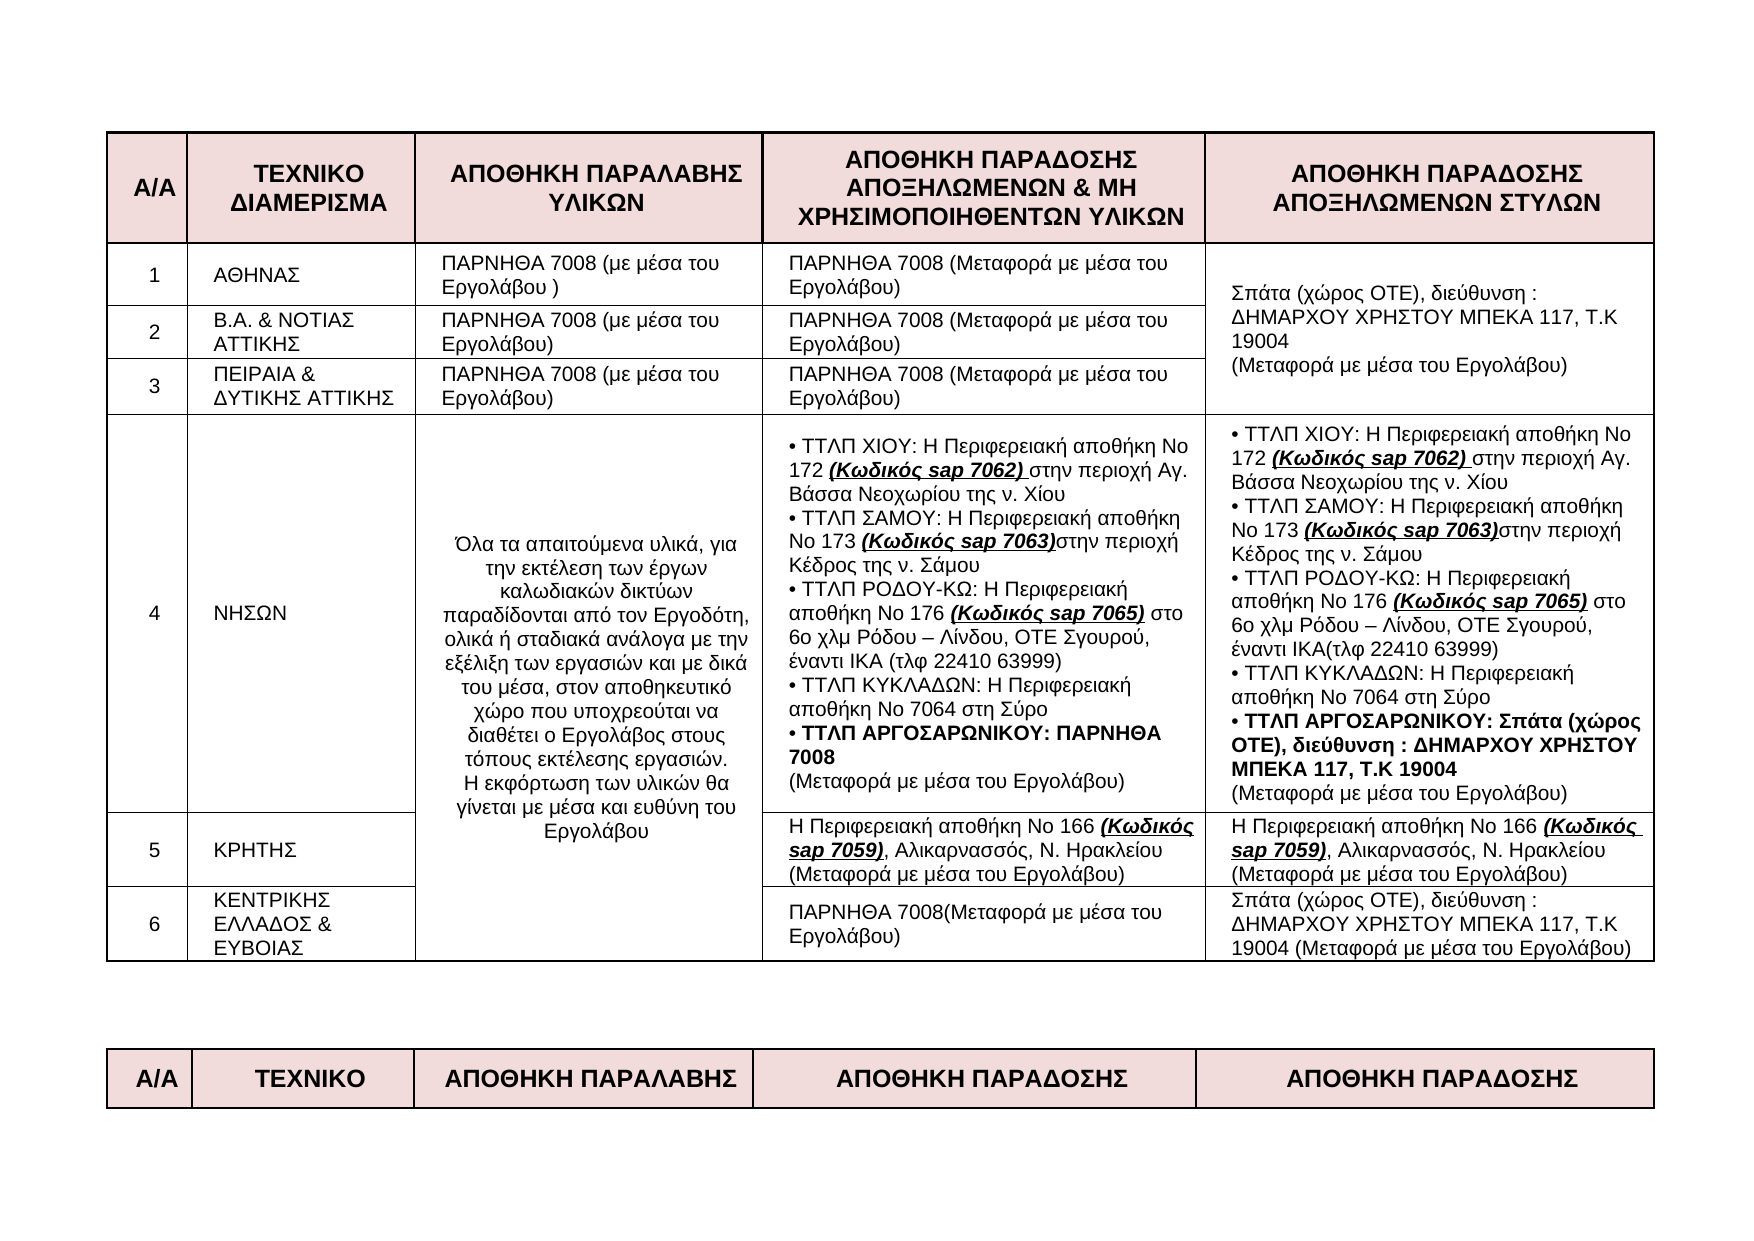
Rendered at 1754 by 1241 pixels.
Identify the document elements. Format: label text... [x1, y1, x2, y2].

table_cell 1 [108, 244, 187, 305]
table_cell ΠΑΡΝΗΘΑ 7008(Μεταφορά με μέσα του Εργολάβου) [763, 887, 1205, 960]
table_cell ΝΗΣΩΝ [188, 415, 415, 812]
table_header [1197, 1050, 1653, 1107]
table_cell ΠΕΙΡΑΙΑ & ΔΥΤΙΚΗΣ ΑΤΤΙΚΗΣ [188, 359, 415, 413]
table_cell Σπάτα (χώρος ΟΤΕ), διεύθυνση : ΔΗΜΑΡΧΟΥ ΧΡΗΣΤΟΥ ΜΠΕΚΑ 117, Τ.Κ 19004 (Μεταφορά με μέσα του Εργολάβου) [1206, 244, 1653, 413]
table_header ΑΠΟΘΗΚΗ ΠΑΡΑΔΟΣΗΣ ΑΠΟΞΗΛΩΜΕΝΩΝ & ΜΗ ΧΡΗΣΙΜΟΠΟΙΗΘΕΝΤΩΝ ΥΛΙΚΩΝ [764, 134, 1204, 242]
table_cell 5 [108, 813, 187, 886]
table_header ΤΕΧΝΙΚΟ ΔΙΑΜΕΡΙΣΜΑ [193, 1050, 413, 1107]
table_cell Β.Α. & ΝΟΤΙΑΣ ΑΤΤΙΚΗΣ [188, 306, 415, 358]
table_header Α/Α [108, 1050, 191, 1107]
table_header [415, 1050, 752, 1107]
table_cell ΑΘΗΝΑΣ [188, 244, 415, 305]
table_cell ΠΑΡΝΗΘΑ 7008 (Μεταφορά με μέσα του Εργολάβου) [763, 244, 1205, 305]
table_cell 3 [108, 359, 187, 413]
table_cell • ΤΤΛΠ ΧΙΟΥ: Η Περιφερειακή αποθήκη Νο 172 (Κωδικός sap 7062) στην περιοχή Αγ. Βάσσα Νεοχωρίου της ν. Χίου • ΤΤΛΠ ΣΑΜΟΥ: Η Περιφερειακή αποθήκη Νο 173 (Κωδικός sap 7063)στην περιοχή Κέδρος της ν. Σάμου • ΤΤΛΠ ΡΟΔΟΥ-ΚΩ: Η Περιφερειακή αποθήκη Νο 176 (Κωδικός sap 7065) στο 6ο χλμ Ρόδου – Λίνδου, ΟΤΕ Σγουρού, έναντι ΙΚΑ(τλφ 22410 63999) • ΤΤΛΠ ΚΥΚΛΑΔΩΝ: Η Περιφερειακή αποθήκη Νο 7064 στη Σύρο • ΤΤΛΠ ΑΡΓΟΣΑΡΩΝΙΚΟΥ: Σπάτα (χώρος ΟΤΕ), διεύθυνση : ΔΗΜΑΡΧΟΥ ΧΡΗΣΤΟΥ ΜΠΕΚΑ 117, Τ.Κ 19004 (Μεταφορά με μέσα του Εργολάβου) [1206, 415, 1653, 812]
table_cell ΠΑΡΝΗΘΑ 7008 (Μεταφορά με μέσα του Εργολάβου) [763, 306, 1205, 358]
table_header ΑΠΟΘΗΚΗ ΠΑΡΑΛΑΒΗΣ ΥΛΙΚΩΝ [416, 134, 761, 242]
table_header ΤΕΧΝΙΚΟ ΔΙΑΜΕΡΙΣΜΑ [188, 134, 414, 242]
table_cell ΠΑΡΝΗΘΑ 7008 (Μεταφορά με μέσα του Εργολάβου) [763, 359, 1205, 413]
table_cell Σπάτα (χώρος ΟΤΕ), διεύθυνση : ΔΗΜΑΡΧΟΥ ΧΡΗΣΤΟΥ ΜΠΕΚΑ 117, Τ.Κ 19004 (Μεταφορά με μέσα του Εργολάβου) [1206, 887, 1653, 960]
table_cell Όλα τα απαιτούμενα υλικά, για την εκτέλεση των έργων καλωδιακών δικτύων παραδίδονται από τον Εργοδότη, ολικά ή σταδιακά ανάλογα με την εξέλιξη των εργασιών και με δικά του μέσα, στον αποθηκευτικό χώρο που υποχρεούται να διαθέτει ο Εργολάβος στους τόπους εκτέλεσης εργασιών. Η εκφόρτωση των υλικών θα γίνεται με μέσα και ευθύνη του Εργολάβου [416, 415, 762, 960]
table_cell 6 [108, 887, 187, 960]
table_cell ΚΡΗΤΗΣ [188, 813, 415, 886]
table_cell 4 [108, 415, 187, 812]
table_cell ΠΑΡΝΗΘΑ 7008 (με μέσα του Εργολάβου) [416, 359, 762, 413]
table_cell ΚΕΝΤΡΙΚΗΣ ΕΛΛΑΔΟΣ & ΕΥΒΟΙΑΣ [188, 887, 415, 960]
table_cell • ΤΤΛΠ ΧΙΟΥ: Η Περιφερειακή αποθήκη Νο 172 (Κωδικός sap 7062) στην περιοχή Αγ. Βάσσα Νεοχωρίου της ν. Χίου • ΤΤΛΠ ΣΑΜΟΥ: Η Περιφερειακή αποθήκη Νο 173 (Κωδικός sap 7063)στην περιοχή Κέδρος της ν. Σάμου • ΤΤΛΠ ΡΟΔΟΥ-ΚΩ: Η Περιφερειακή αποθήκη Νο 176 (Κωδικός sap 7065) στο 6ο χλμ Ρόδου – Λίνδου, ΟΤΕ Σγουρού, έναντι ΙΚΑ (τλφ 22410 63999) • ΤΤΛΠ ΚΥΚΛΑΔΩΝ: Η Περιφερειακή αποθήκη Νο 7064 στη Σύρο • ΤΤΛΠ ΑΡΓΟΣΑΡΩΝΙΚΟΥ: ΠΑΡΝΗΘΑ 7008 (Μεταφορά με μέσα του Εργολάβου) [763, 415, 1205, 812]
table_header Α/Α [108, 134, 186, 242]
table_header ΑΠΟΘΗΚΗ ΠΑΡΑΔΟΣΗΣ ΑΠΟΞΗΛΩΜΕΝΩΝ ΣΤΥΛΩΝ [1206, 134, 1653, 242]
table_cell ΠΑΡΝΗΘΑ 7008 (με μέσα του Εργολάβου) [416, 306, 762, 358]
table_cell 2 [108, 306, 187, 358]
table_cell Η Περιφερειακή αποθήκη Νο 166 (Κωδικός sap 7059), Αλικαρνασσός, Ν. Ηρακλείου (Μεταφορά με μέσα του Εργολάβου) [763, 813, 1205, 886]
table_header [754, 1050, 1195, 1107]
table_cell Η Περιφερειακή αποθήκη Νο 166 (Κωδικός sap 7059), Αλικαρνασσός, Ν. Ηρακλείου (Μεταφορά με μέσα του Εργολάβου) [1206, 813, 1653, 886]
table_cell ΠΑΡΝΗΘΑ 7008 (με μέσα του Εργολάβου ) [416, 244, 762, 305]
